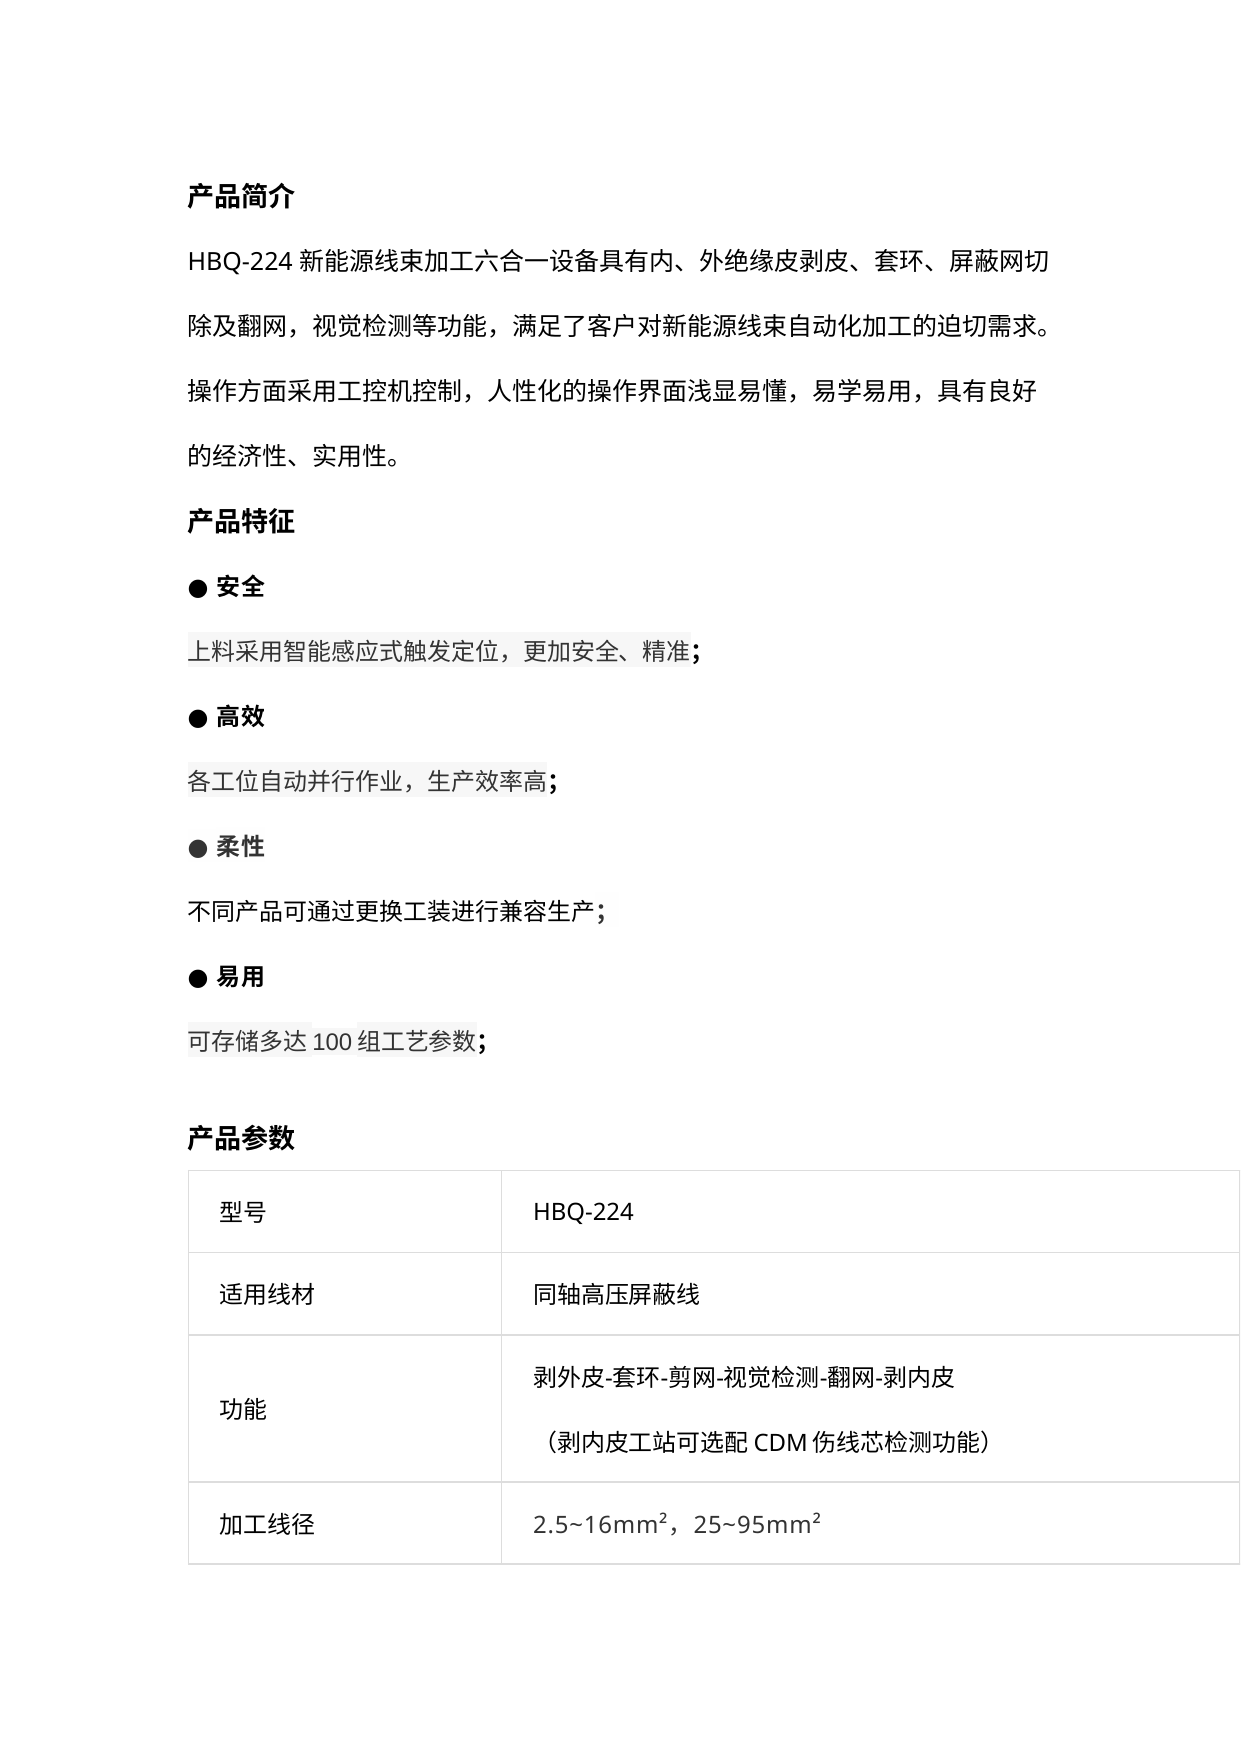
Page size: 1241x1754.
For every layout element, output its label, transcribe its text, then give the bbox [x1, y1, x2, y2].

table_cell 同轴高压屏蔽线 [502, 1253, 1239, 1334]
table_header 型号 [189, 1171, 501, 1252]
table_cell 加工线径 [189, 1483, 501, 1563]
text ● 高效 [187, 682, 1053, 747]
table_cell 功能 [189, 1336, 501, 1481]
text ● 柔性 [187, 812, 1053, 877]
text HBQ-224 新能源线束加工六合一设备具有内、外绝缘皮剥皮、套环、屏蔽网切除及翻网，视觉检测等功能，满足了客户对新能源线束自动化加工的迫切需求。操作方面采用工控机控制，人性化的操作界面浅显易懂，易学易用，具有良好的经济性、实用性。 [187, 227, 1053, 487]
text 上料采用智能感应式触发定位，更加安全、精准； [187, 617, 1053, 682]
text 产品简介 [187, 162, 1053, 227]
table_cell 剥外皮-套环-剪网-视觉检测-翻网-剥内皮 （剥内皮工站可选配CDM伤线芯检测功能） [502, 1336, 1239, 1481]
table_header HBQ-224 [502, 1171, 1239, 1252]
text 产品参数 [187, 1104, 1053, 1169]
text 各工位自动并行作业，生产效率高； [187, 747, 1053, 812]
table_cell 2.5~16mm²，25~95mm² [502, 1483, 1239, 1563]
table_cell 适用线材 [189, 1253, 501, 1334]
text 不同产品可通过更换工装进行兼容生产； [187, 877, 1053, 942]
text ● 安全 [187, 552, 1053, 617]
text ● 易用 [187, 942, 1053, 1007]
text 产品特征 [187, 487, 1053, 552]
text 可存储多达100组工艺参数； [187, 1007, 1053, 1072]
